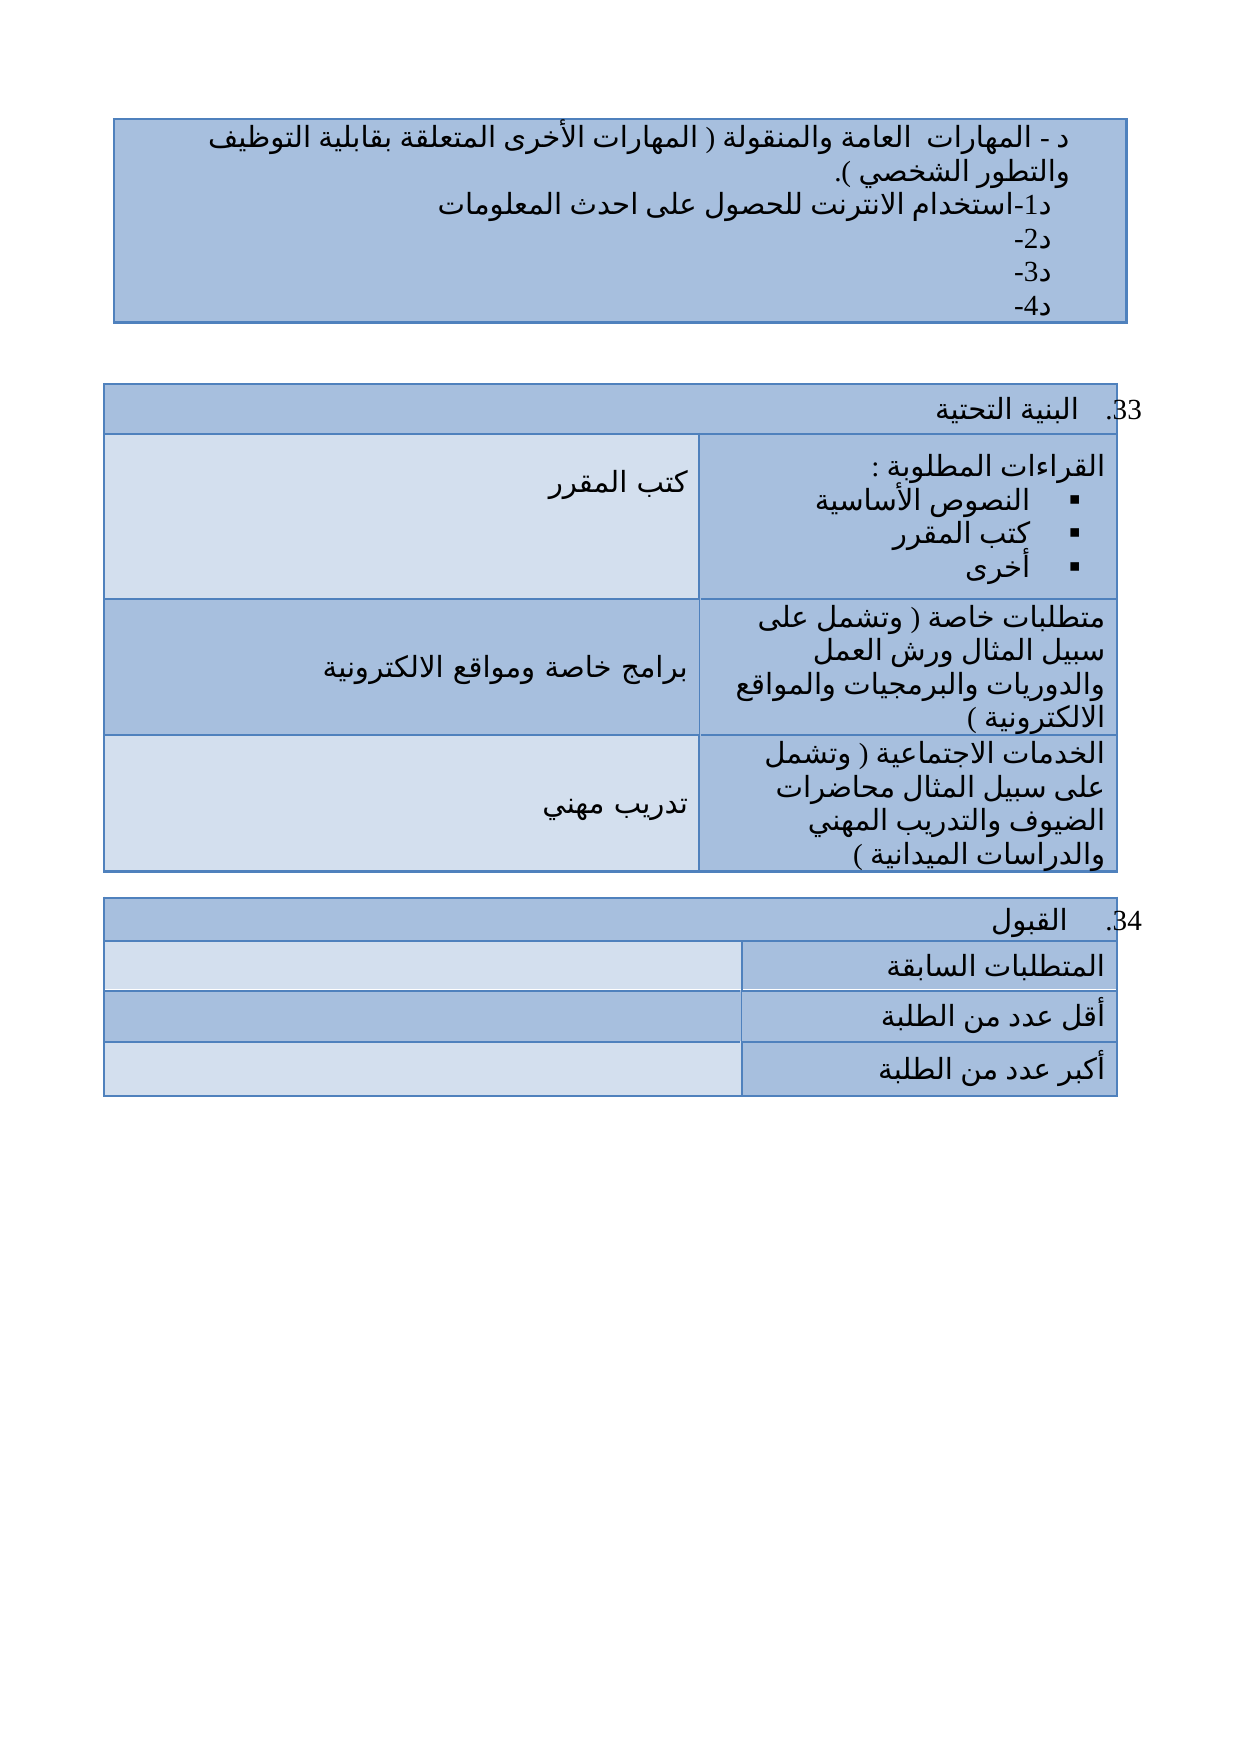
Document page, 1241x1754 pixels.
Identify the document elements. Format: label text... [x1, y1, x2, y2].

table_cell [105, 990, 741, 1041]
table_cell القراءات المطلوبة : النصوص الأساسية كتب المقرر أخرى [700, 435, 1116, 598]
table_header القبول [105, 899, 1116, 940]
table_cell [105, 1041, 741, 1095]
table_header البنية التحتية [105, 385, 1116, 433]
table_cell تدريب مهني [105, 736, 698, 870]
table_cell برامج خاصة ومواقع الالكترونية [105, 600, 699, 734]
table_cell د - المهارات العامة والمنقولة ( المهارات الأخرى المتعلقة بقابلية التوظيف والتطور الشخصي ). د1-استخدام الانترنت للحصول على احدث المعلومات د2- د3- د4- [115, 120, 1125, 321]
table_cell [105, 942, 741, 989]
table_cell متطلبات خاصة ( وتشمل على سبيل المثال ورش العمل والدوريات والبرمجيات والمواقع الالكترونية ) [700, 599, 1116, 734]
table_cell أقل عدد من الطلبة [742, 992, 1116, 1041]
table_cell الخدمات الاجتماعية ( وتشمل على سبيل المثال محاضرات الضيوف والتدريب المهني والدراسات الميدانية ) [700, 735, 1116, 870]
table_cell كتب المقرر [105, 435, 698, 598]
table_cell المتطلبات السابقة [743, 942, 1116, 989]
table_cell أكبر عدد من الطلبة [743, 1043, 1116, 1095]
